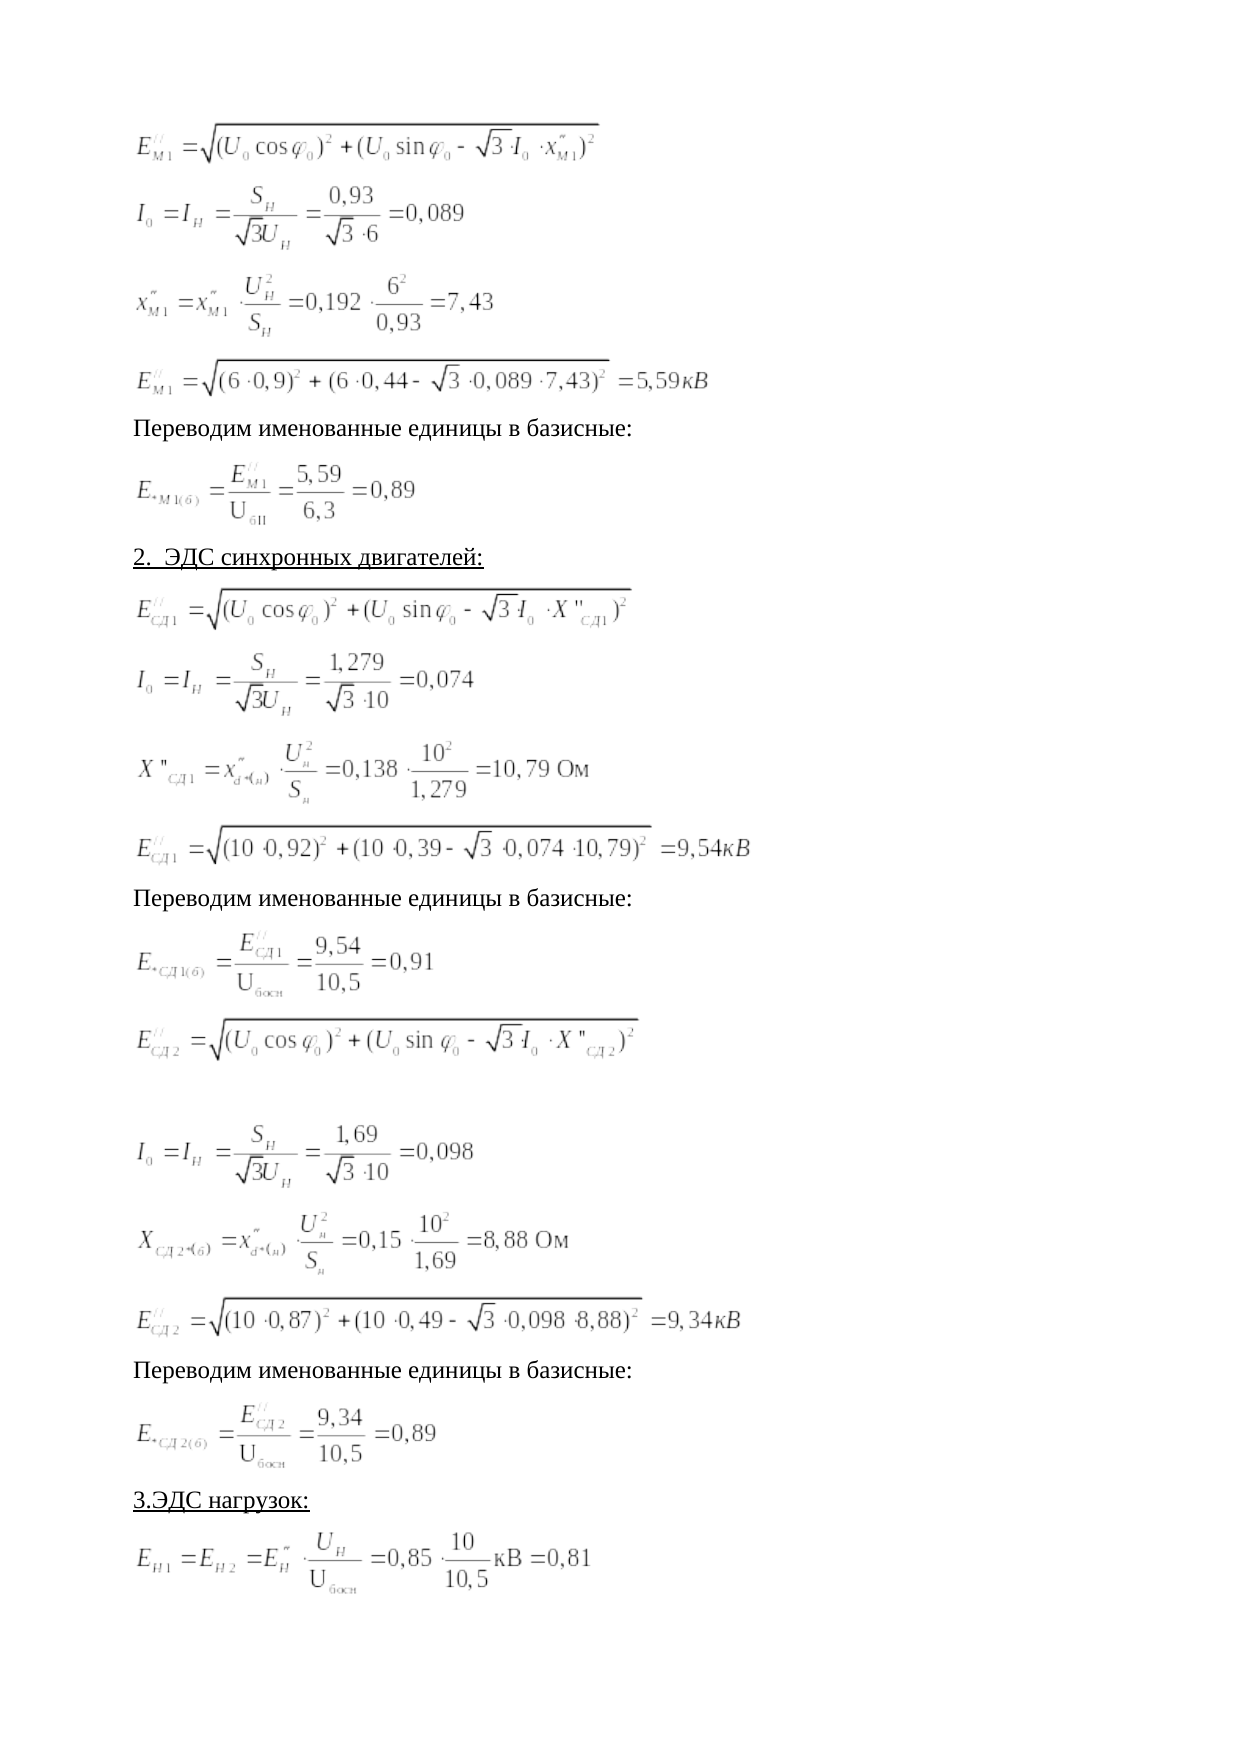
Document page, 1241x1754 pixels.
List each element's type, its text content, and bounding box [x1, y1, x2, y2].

text Переводим именованные единицы в базисные: [133, 883, 1152, 912]
text 3.ЭДС нагрузок: [133, 1485, 1152, 1514]
text Переводим именованные единицы в базисные: [133, 1355, 1152, 1384]
text Переводим именованные единицы в базисные: [133, 413, 1152, 442]
text 2. ЭДС синхронных двигателей: [133, 542, 1152, 571]
